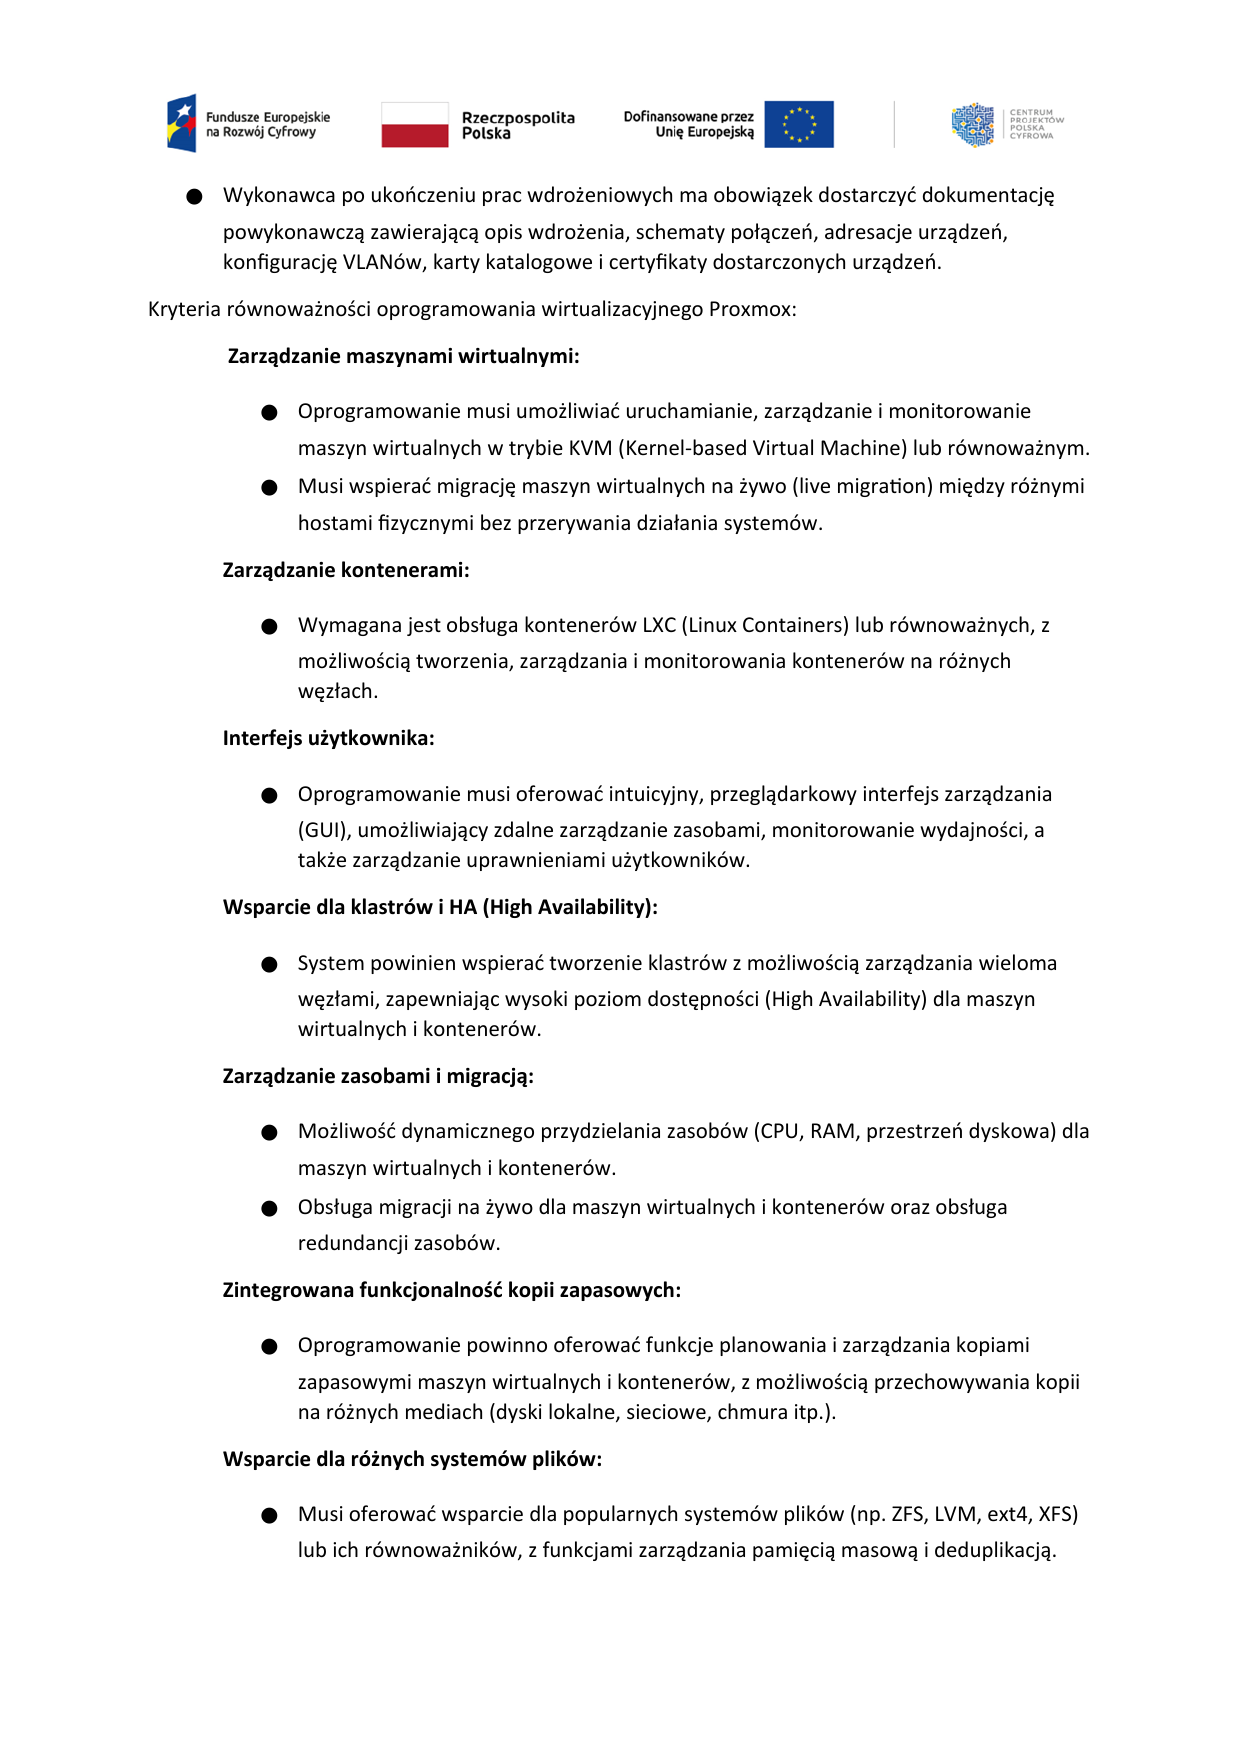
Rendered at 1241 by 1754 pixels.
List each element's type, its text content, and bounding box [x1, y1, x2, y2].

list Wykonawca po ukończeniu prac wdrożeniowych ma obowiązek dostarczyć dokumentację powykonawczą zawierającą opis wdrożenia, schematy połączeń, adresacje urządzeń, konfigurację VLANów, karty katalogowe i certyfikaty dostarczonych urządzeń. [185, 172, 1093, 275]
text Zintegrowana funkcjonalność kopii zapasowych: [223, 1275, 1093, 1303]
list Oprogramowanie powinno oferować funkcje planowania i zarządzania kopiami zapasowymi maszyn wirtualnych i kontenerów, z możliwością przechowywania kopii na różnych mediach (dyski lokalne, sieciowe, chmura itp.). [260, 1322, 1093, 1425]
text Wsparcie dla klastrów i HA (High Availability): [223, 892, 1093, 920]
list Musi wspierać migrację maszyn wirtualnych na żywo (live migration) między różnymi hostami fizycznymi bez przerywania działania systemów. [260, 463, 1093, 536]
list Oprogramowanie musi umożliwiać uruchamianie, zarządzanie i monitorowanie maszyn wirtualnych w trybie KVM (Kernel-based Virtual Machine) lub równoważnym. [260, 388, 1093, 461]
list Musi oferować wsparcie dla popularnych systemów plików (np. ZFS, LVM, ext4, XFS) lub ich równoważników, z funkcjami zarządzania pamięcią masową i deduplikacją. [260, 1491, 1093, 1564]
list Wymagana jest obsługa kontenerów LXC (Linux Containers) lub równoważnych, z możliwością tworzenia, zarządzania i monitorowania kontenerów na różnych węzłach. [260, 602, 1093, 705]
text Interfejs użytkownika: [223, 723, 1093, 752]
text Zarządzanie zasobami i migracją: [223, 1061, 1093, 1089]
text Zarządzanie maszynami wirtualnymi: [223, 341, 1093, 369]
list Oprogramowanie musi oferować intuicyjny, przeglądarkowy interfejs zarządzania (GUI), umożliwiający zdalne zarządzanie zasobami, monitorowanie wydajności, a także zarządzanie uprawnieniami użytkowników. [260, 770, 1093, 873]
picture [147, 73, 1093, 172]
text Wsparcie dla różnych systemów plików: [223, 1444, 1093, 1472]
text Kryteria równoważności oprogramowania wirtualizacyjnego Proxmox: [148, 294, 1093, 322]
text Zarządzanie kontenerami: [223, 555, 1093, 583]
list Obsługa migracji na żywo dla maszyn wirtualnych i kontenerów oraz obsługa redundancji zasobów. [260, 1183, 1093, 1256]
list Możliwość dynamicznego przydzielania zasobów (CPU, RAM, przestrzeń dyskowa) dla maszyn wirtualnych i kontenerów. [260, 1108, 1093, 1181]
list System powinien wspierać tworzenie klastrów z możliwością zarządzania wieloma węzłami, zapewniając wysoki poziom dostępności (High Availability) dla maszyn wirtualnych i kontenerów. [260, 939, 1093, 1042]
